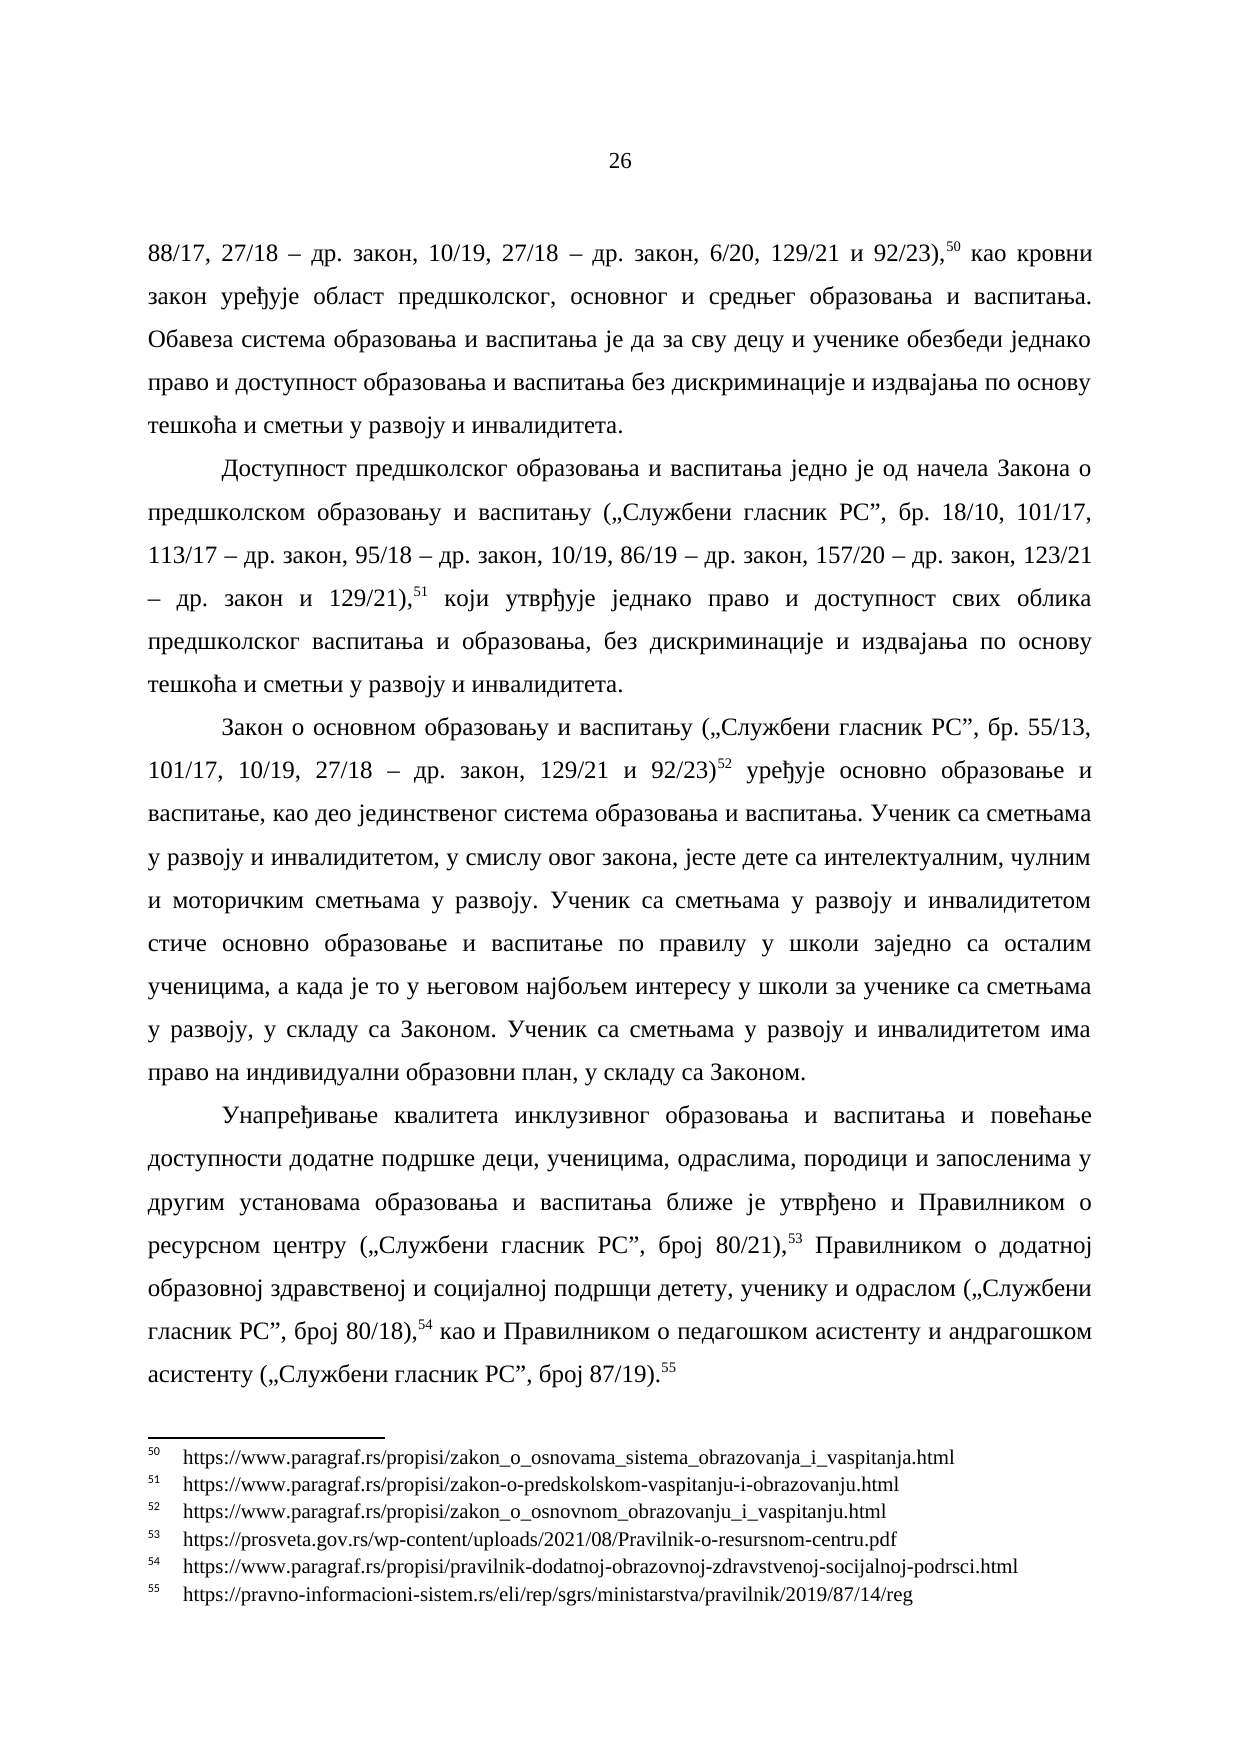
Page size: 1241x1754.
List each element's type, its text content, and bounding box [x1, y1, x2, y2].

text Унапређивање квалитета инклузивног образовања и васпитања и повећање доступности додатне подршке дeци, ученицима, одраслима, породици и запосленима у другим установама образовања и васпитања ближе је утврђено и Правилником о ресурсном центру („Службени гласник РС”, број 80/21), Правилником о додатној образовној здравственој и социјалној подршци детету, ученику и одраслом („Службени гласник РС”, број 80/18), као и Правилником о педагошком асистенту и андрагошком асистенту („Службени гласник РС”, број 87/19). [148, 1100, 1093, 1388]
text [148, 238, 1093, 439]
text Закон о основном образовању и васпитању („Службени гласник РС”, бр. 55/13, 101/17, 10/19, 27/18 – др. закон, 129/21 и 92/23) уређује основно образовање и васпитање, као део јединственог система образовања и васпитања. Ученик са сметњама у развоју и инвалидитетом, у смислу овог закона, јесте дете са интелектуалним, чулним и моторичким сметњама у развоју. Ученик са сметњама у развоју и инвалидитетом стиче основно образовање и васпитање по правилу у школи заједно са осталим ученицима, а када је то у његовом најбољем интересу у школи за ученике са сметњама у развоју, у складу са Законом. Ученик са сметњама у развоју и инвалидитетом има право на индивидуални образовни план, у складу са Законом. [148, 712, 1093, 1086]
text Доступност предшколског образовања и васпитања једно је од начела Закона о предшколском образовању и васпитању („Службени гласник РС”, бр. 18/10, 101/17, 113/17 – др. закон, 95/18 – др. закон, 10/19, 86/19 – др. закон, 157/20 – др. закон, 123/21 – др. закон и 129/21), који утврђује једнако право и доступност свих облика предшколског васпитања и образовања, без дискриминације и издвајања по основу тешкоћа и сметњи у развоју и инвалидитета. [148, 453, 1093, 698]
